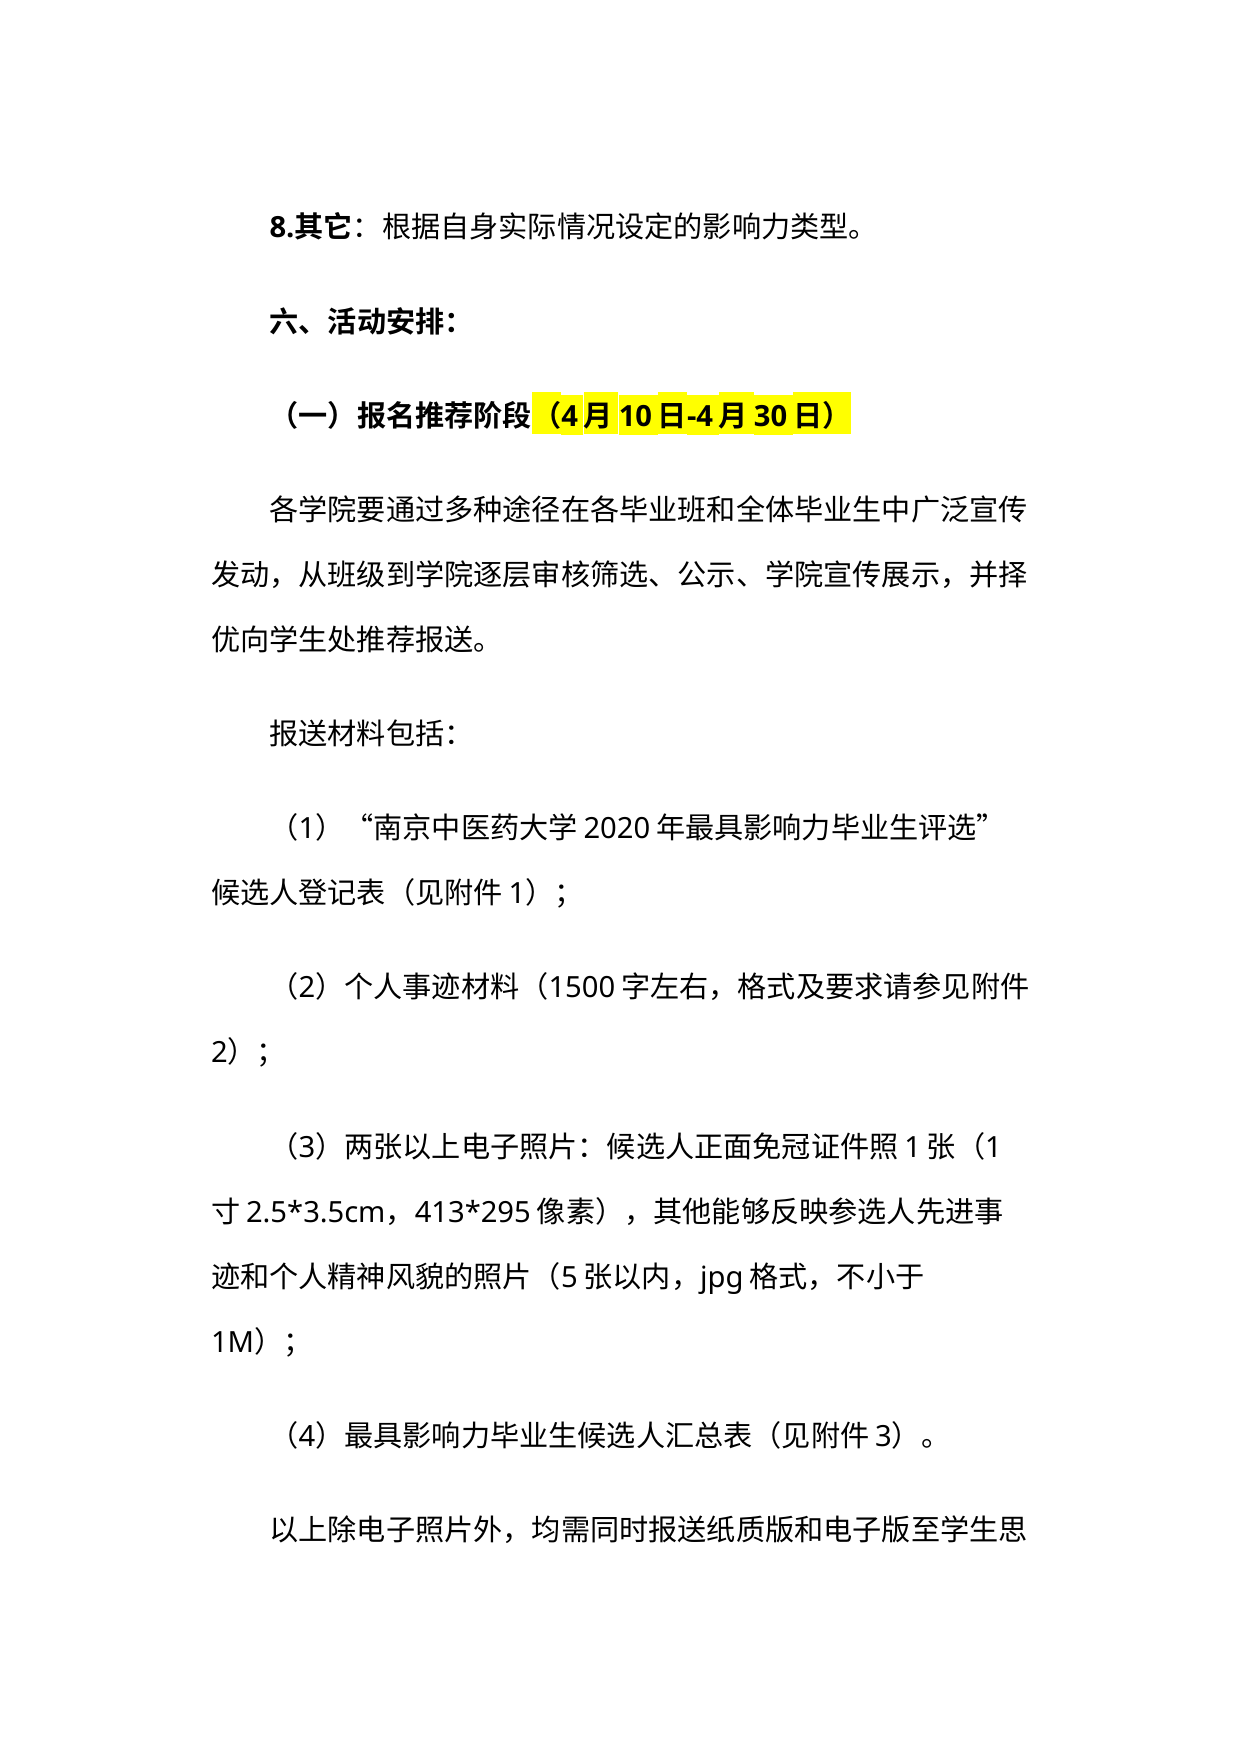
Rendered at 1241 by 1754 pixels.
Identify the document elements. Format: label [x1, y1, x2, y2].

table_header [209, 162, 1031, 1562]
